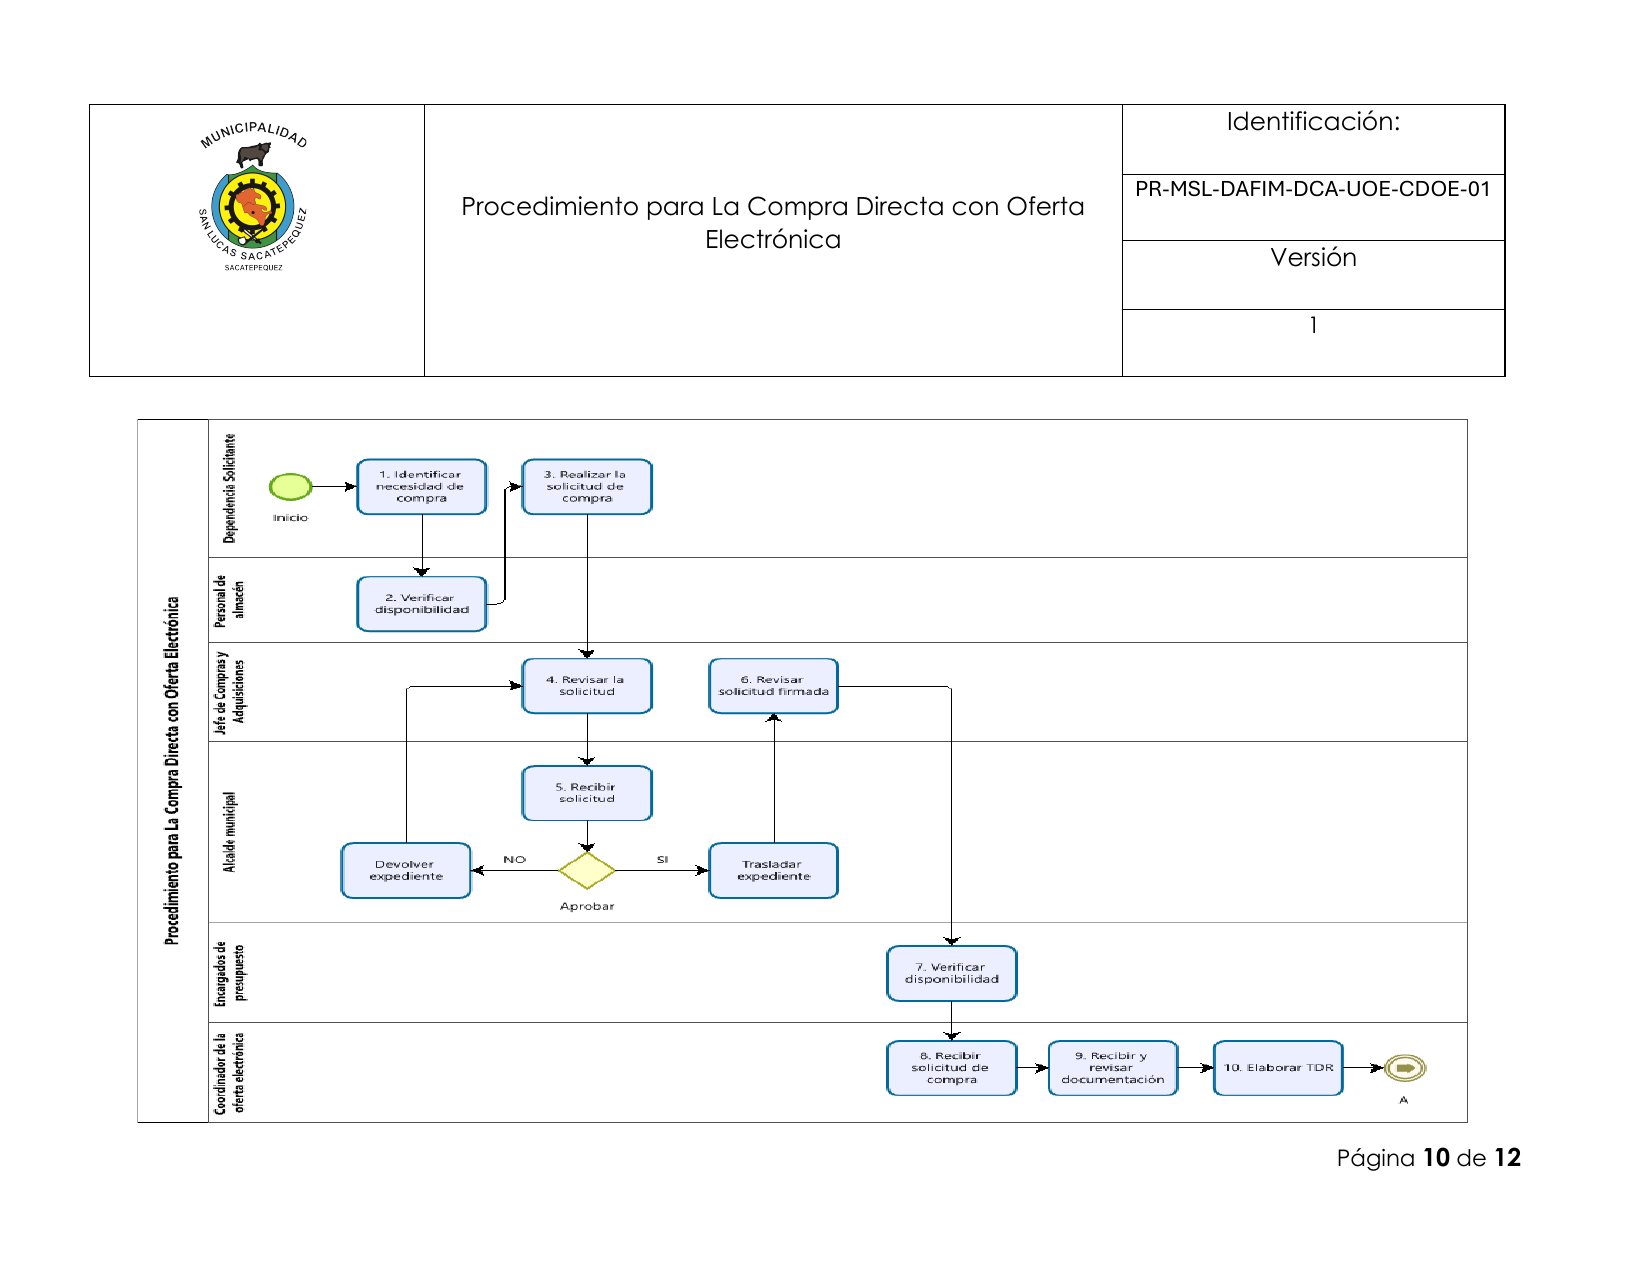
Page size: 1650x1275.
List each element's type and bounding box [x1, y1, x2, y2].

picture [199, 122, 307, 271]
picture [137, 404, 1473, 1125]
